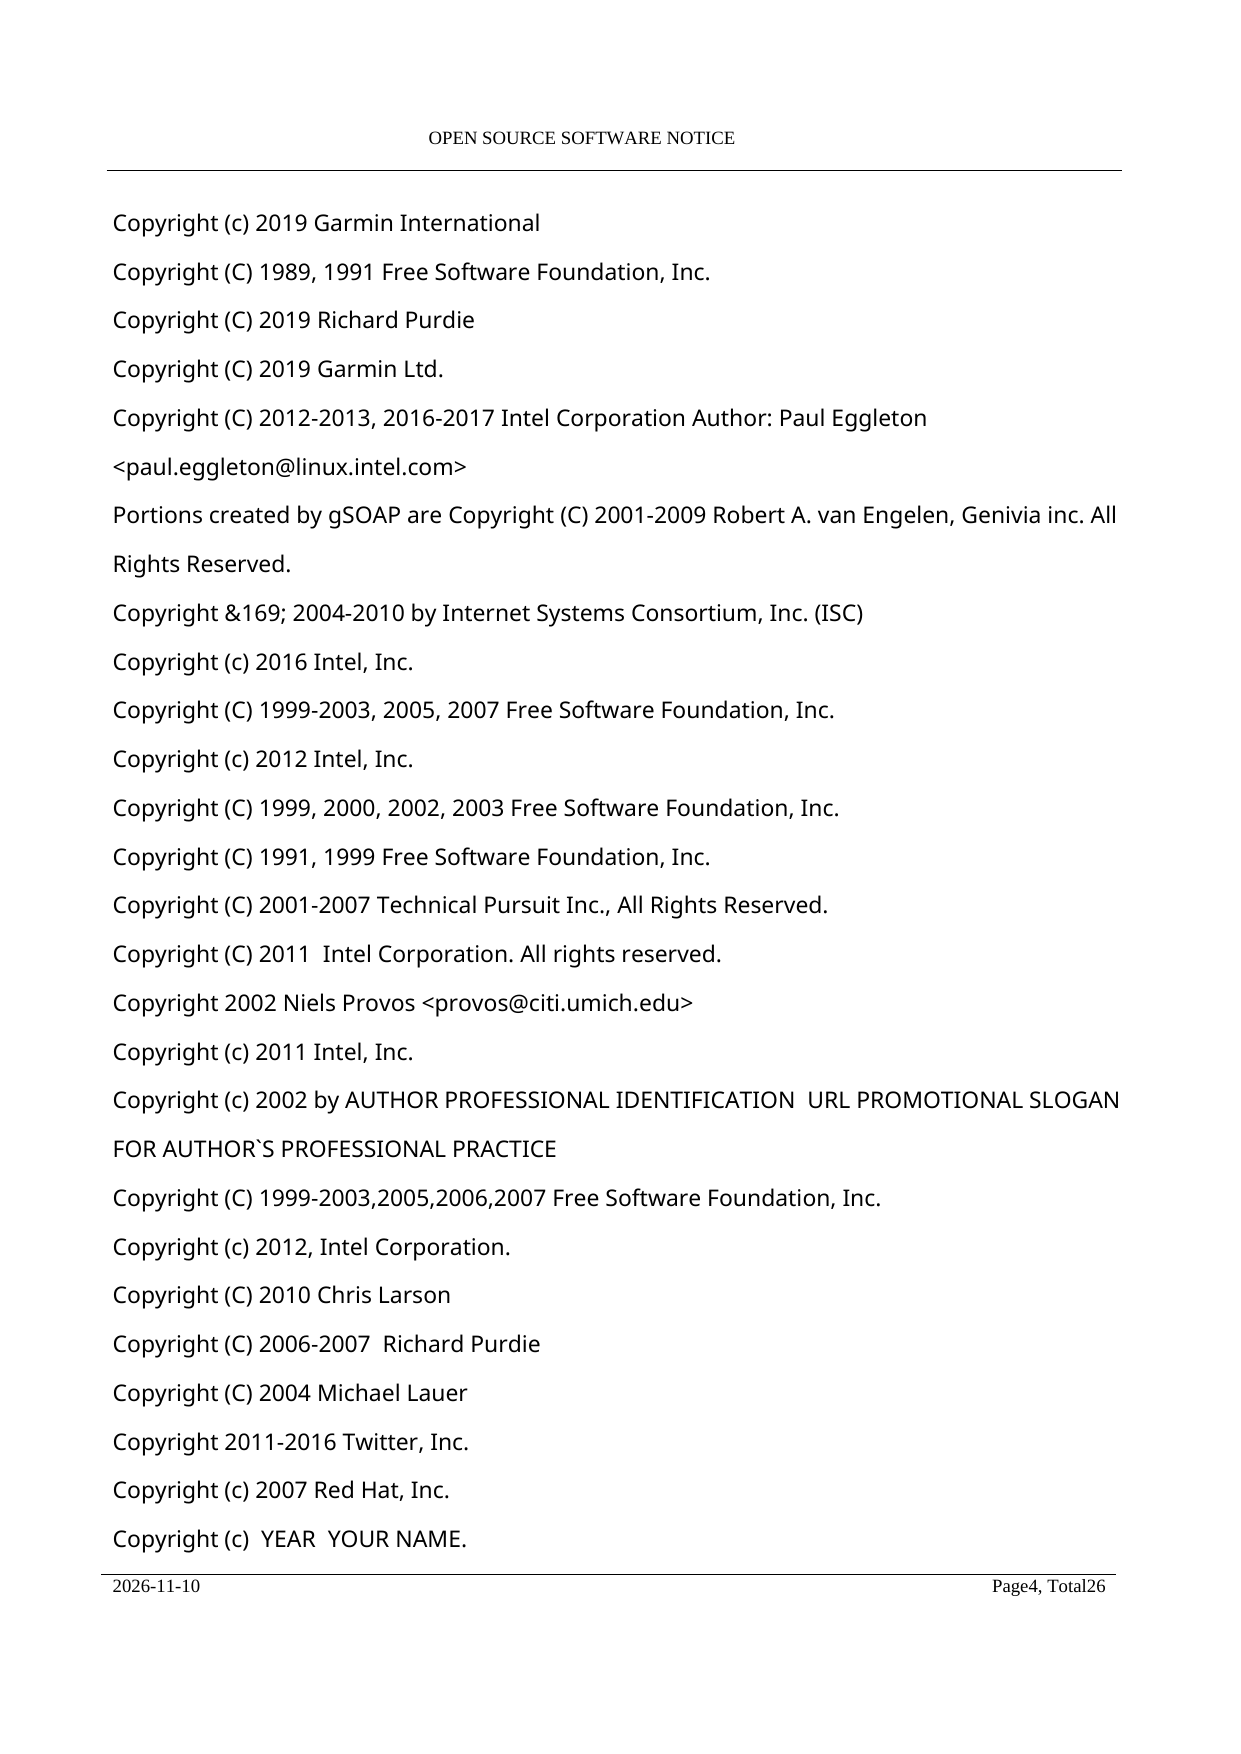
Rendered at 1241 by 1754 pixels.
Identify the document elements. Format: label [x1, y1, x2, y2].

text [112, 206, 1128, 1555]
